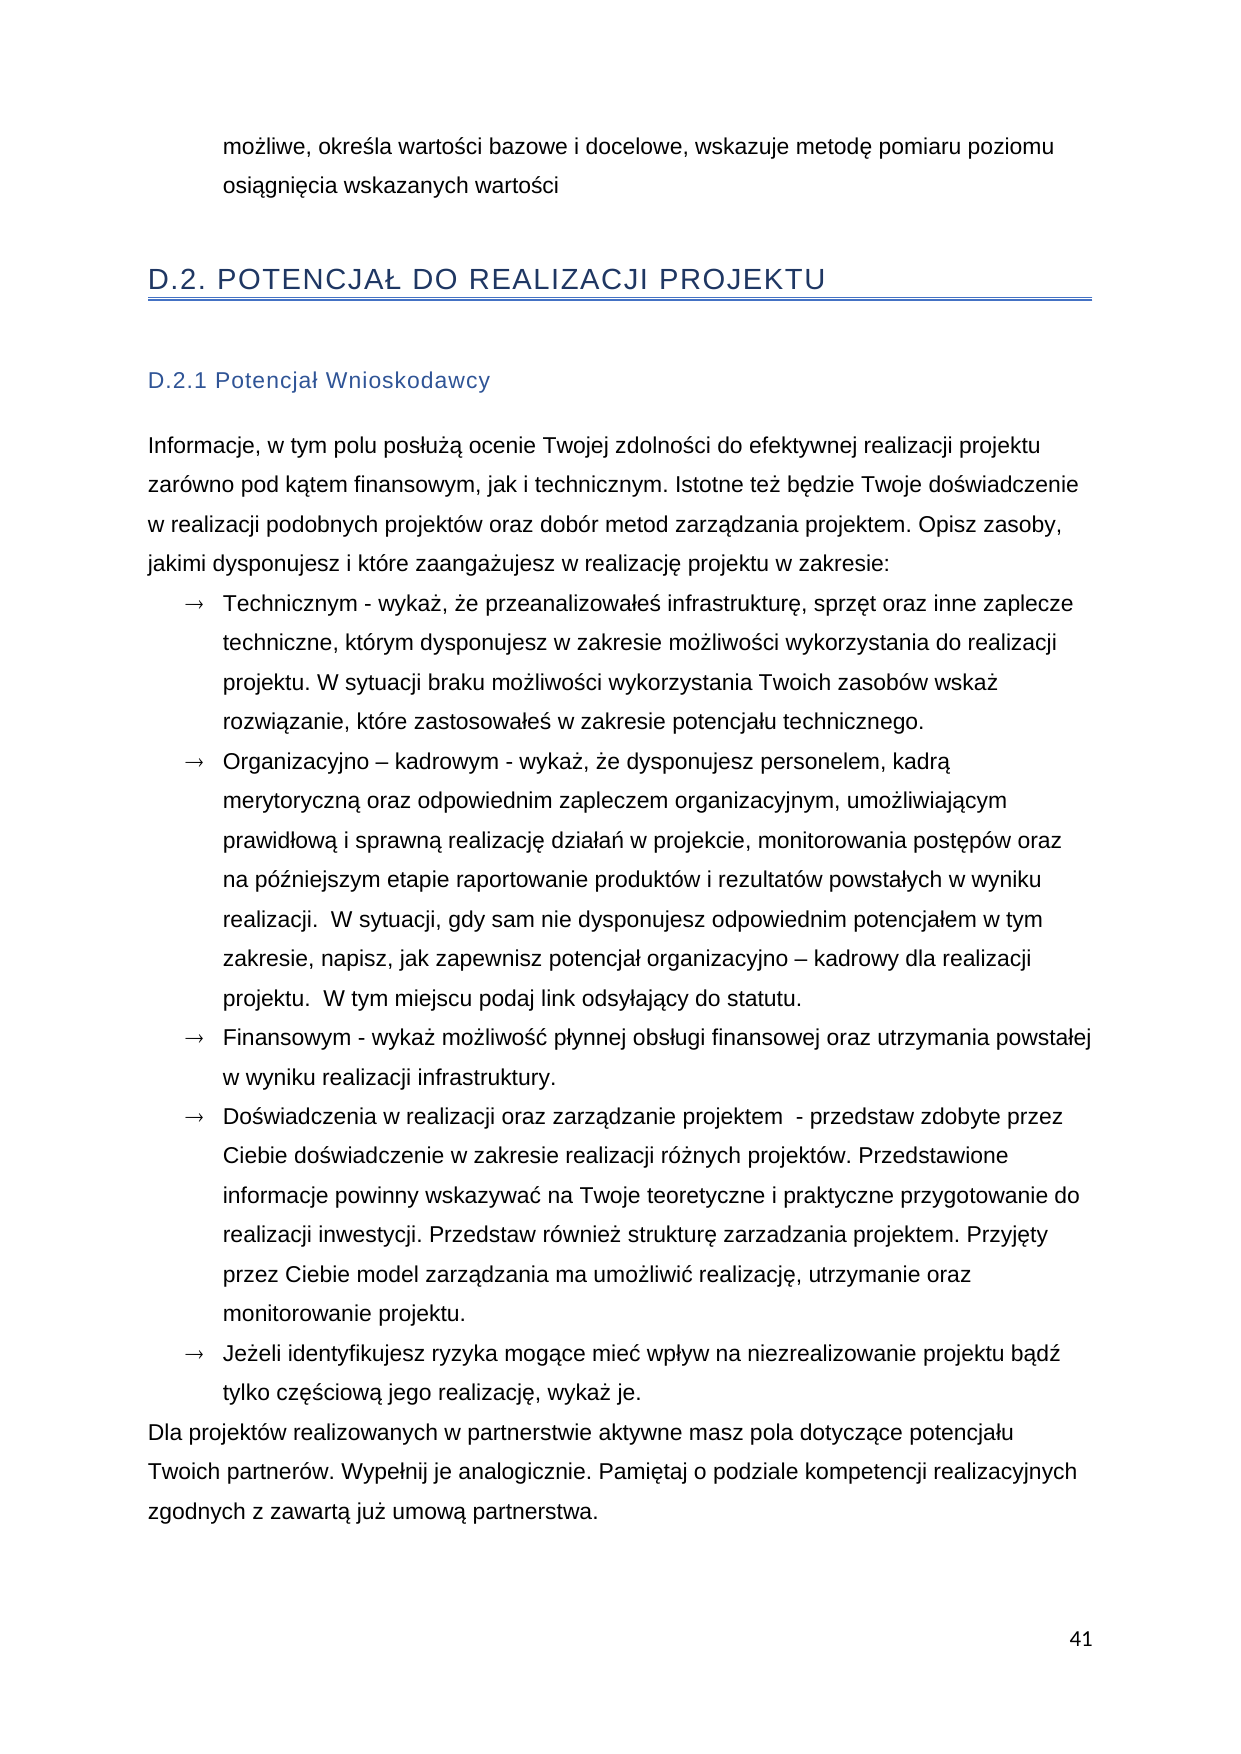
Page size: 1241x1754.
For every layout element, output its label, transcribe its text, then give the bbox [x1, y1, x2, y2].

text Technicznym - wykaż, że przeanalizowałeś infrastrukturę, sprzęt oraz inne zaplecze techniczne, którym dysponujesz w zakresie możliwości wykorzystania do realizacji projektu. W sytuacji braku możliwości wykorzystania Twoich zasobów wskaż rozwiązanie, które zastosowałeś w zakresie potencjału technicznego. [185, 590, 1092, 734]
text Finansowym - wykaż możliwość płynnej obsługi finansowej oraz utrzymania powstałej w wyniku realizacji infrastruktury. [185, 1024, 1092, 1090]
text Informacje, w tym polu posłużą ocenie Twojej zdolności do efektywnej realizacji projektu zarówno pod kątem finansowym, jak i technicznym. Istotne też będzie Twoje doświadczenie w realizacji podobnych projektów oraz dobór metod zarządzania projektem. Opisz zasoby, jakimi dysponujesz i które zaangażujesz w realizację projektu w zakresie: [148, 432, 1092, 577]
text Dla projektów realizowanych w partnerstwie aktywne masz pola dotyczące potencjału Twoich partnerów. Wypełnij je analogicznie. Pamiętaj o podziale kompetencji realizacyjnych zgodnych z zawartą już umową partnerstwa. [148, 1419, 1092, 1524]
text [185, 133, 1092, 199]
text Doświadczenia w realizacji oraz zarządzanie projektem - przedstaw zdobyte przez Ciebie doświadczenie w zakresie realizacji różnych projektów. Przedstawione informacje powinny wskazywać na Twoje teoretyczne i praktyczne przygotowanie do realizacji inwestycji. Przedstaw również strukturę zarzadzania projektem. Przyjęty przez Ciebie model zarządzania ma umożliwić realizację, utrzymanie oraz monitorowanie projektu. [185, 1103, 1092, 1327]
subtitle D.2.1 Potencjał Wnioskodawcy [148, 367, 1092, 394]
subtitle D.2. POTENCJAŁ DO REALIZACJI PROJEKTU [148, 262, 1092, 297]
text Jeżeli identyfikujesz ryzyka mogące mieć wpływ na niezrealizowanie projektu bądź tylko częściową jego realizację, wykaż je. [185, 1340, 1092, 1406]
text Organizacyjno – kadrowym - wykaż, że dysponujesz personelem, kadrą merytoryczną oraz odpowiednim zapleczem organizacyjnym, umożliwiającym prawidłową i sprawną realizację działań w projekcie, monitorowania postępów oraz na późniejszym etapie raportowanie produktów i rezultatów powstałych w wyniku realizacji. W sytuacji, gdy sam nie dysponujesz odpowiednim potencjałem w tym zakresie, napisz, jak zapewnisz potencjał organizacyjno – kadrowy dla realizacji projektu. W tym miejscu podaj link odsyłający do statutu. [185, 748, 1092, 1011]
